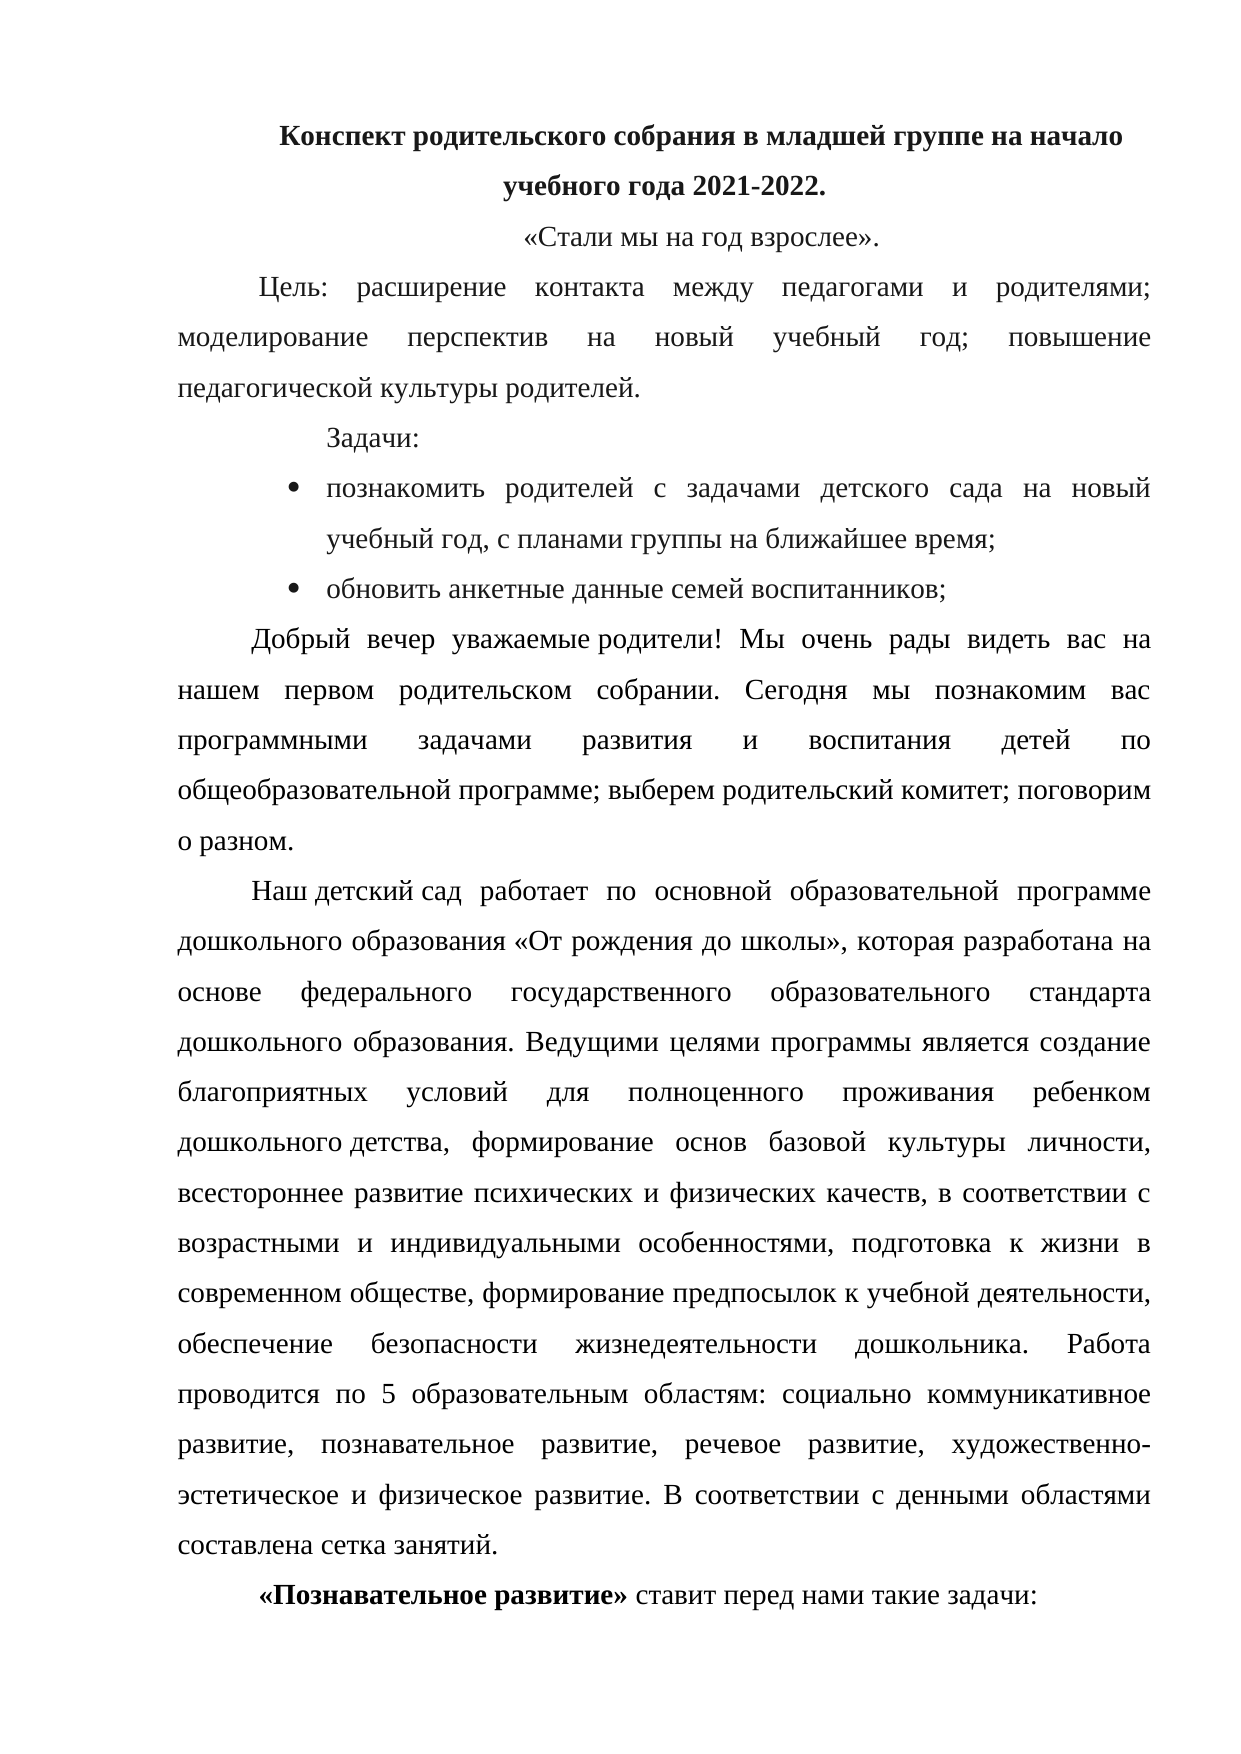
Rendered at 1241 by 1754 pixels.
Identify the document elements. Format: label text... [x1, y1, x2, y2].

list познакомить родителей с задачами детского сада на новый учебный год, с планами группы на ближайшее время; [288, 470, 1152, 554]
list Задачи: [326, 420, 1152, 453]
text «Познавательное развитие» ставит перед нами такие задачи: [177, 1577, 1152, 1611]
text Цель: расширение контакта между педагогами и родителями; моделирование перспектив на новый учебный год; повышение педагогической культуры родителей. [177, 269, 1152, 403]
text Наш детский сад работает по основной образовательной программе дошкольного образования «От рождения до школы», которая разработана на основе федерального государственного образовательного стандарта дошкольного образования. Ведущими целями программы является создание благоприятных условий для полноценного проживания ребенком дошкольного детства, формирование основ базовой культуры личности, всестороннее развитие психических и физических качеств, в соответствии с возрастными и индивидуальными особенностями, подготовка к жизни в современном обществе, формирование предпосылок к учебной деятельности, обеспечение безопасности жизнедеятельности дошкольника. Работа проводится по 5 образовательным областям: социально коммуникативное развитие, познавательное развитие, речевое развитие, художественно-эстетическое и физическое развитие. В соответствии с денными областями составлена сетка занятий. [177, 873, 1152, 1561]
text «Стали мы на год взрослее». [177, 219, 1152, 252]
text Добрый вечер уважаемые родители! Мы очень рады видеть вас на нашем первом родительском собрании. Сегодня мы познакомим вас программными задачами развития и воспитания детей по общеобразовательной программе; выберем родительский комитет; поговорим о разном. [177, 621, 1152, 856]
list обновить анкетные данные семей воспитанников; [288, 571, 1152, 605]
text Конспект родительского собрания в младшей группе на начало учебного года 2021-2022. [177, 118, 1152, 202]
